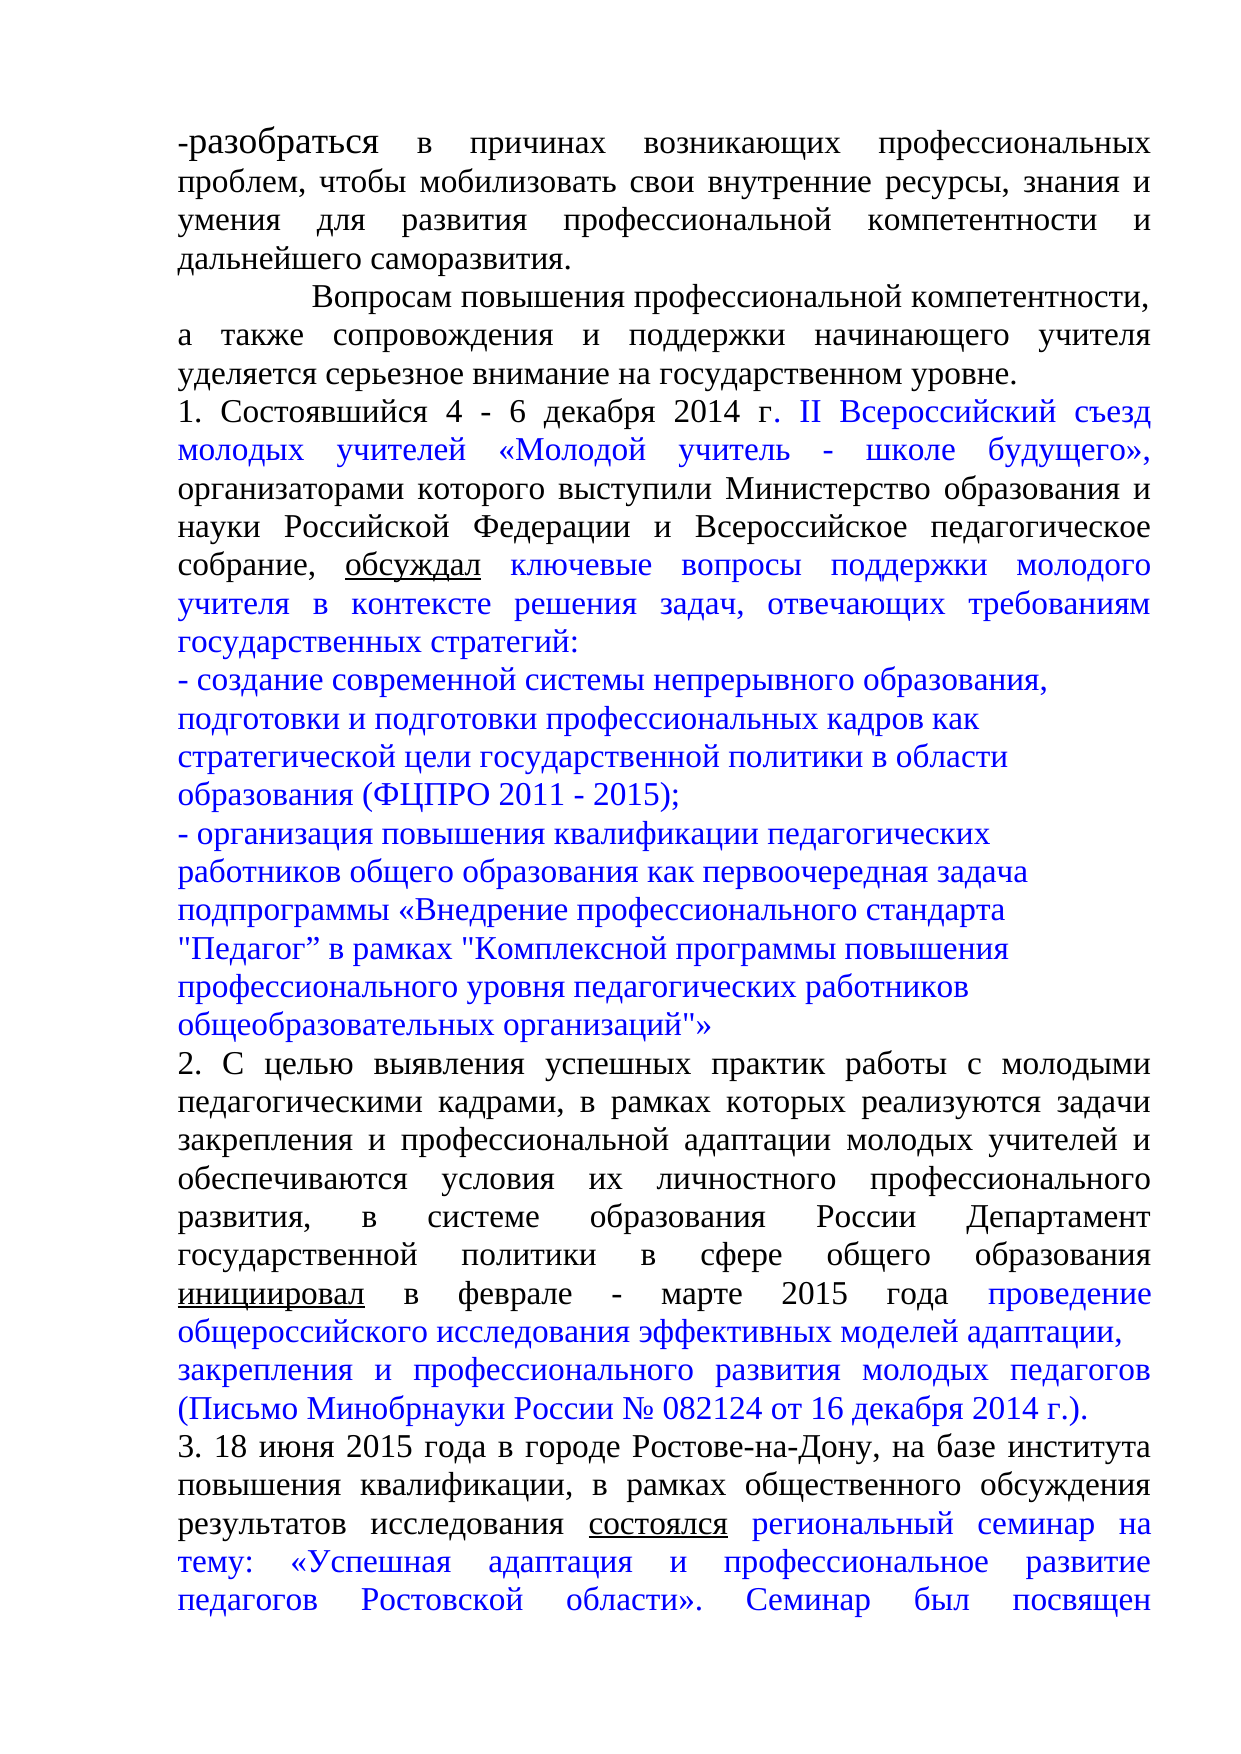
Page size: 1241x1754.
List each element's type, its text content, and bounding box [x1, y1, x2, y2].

text 2. С целью выявления успешных практик работы с молодыми педагогическими кадрами, в рамках которых реализуются задачи закрепления и профессиональной адаптации молодых учителей и обеспечиваются условия их личностного профессионального развития, в системе образования России Департамент государственной политики в сфере общего образования инициировал в феврале - марте 2015 года проведение общероссийского исследования эффективных моделей адаптации, [177, 1043, 1152, 1349]
text -разобраться в причинах возникающих профессиональных проблем, чтобы мобилизовать свои внутренние ресурсы, знания и умения для развития профессиональной компетентности и дальнейшего саморазвития. [177, 118, 1152, 276]
text 1. Состоявшийся 4 - 6 декабря . II Всероссийский съезд молодых учителей «Молодой учитель - школе будущего», организаторами которого выступили Министерство образования и науки Российской Федерации и Всероссийское педагогическое собрание, обсуждал ключевые вопросы поддержки молодого учителя в контексте решения задач, отвечающих требованиям государственных стратегий: [177, 391, 1152, 659]
text - создание современной системы непрерывного образования, подготовки и подготовки профессиональных кадров как стратегической цели государственной политики в области образования (ФЦПРО 2011 - 2015); [177, 659, 1152, 813]
text - организация повышения квалификации педагогических работников общего образования как первоочередная задача подпрограммы «Внедрение профессионального стандарта "Педагог” в рамках "Комплексной программы повышения профессионального уровня педагогических работников общеобразовательных организаций"» [177, 813, 1152, 1043]
text закрепления и профессионального развития молодых педагогов (Письмо Минобрнауки России № 082124 от 16 декабря .). [177, 1349, 1152, 1426]
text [177, 1426, 1152, 1618]
text Вопросам повышения профессиональной компетентности, а также сопровождения и поддержки начинающего учителя уделяется серьезное внимание на государственном уровне. [177, 276, 1152, 391]
